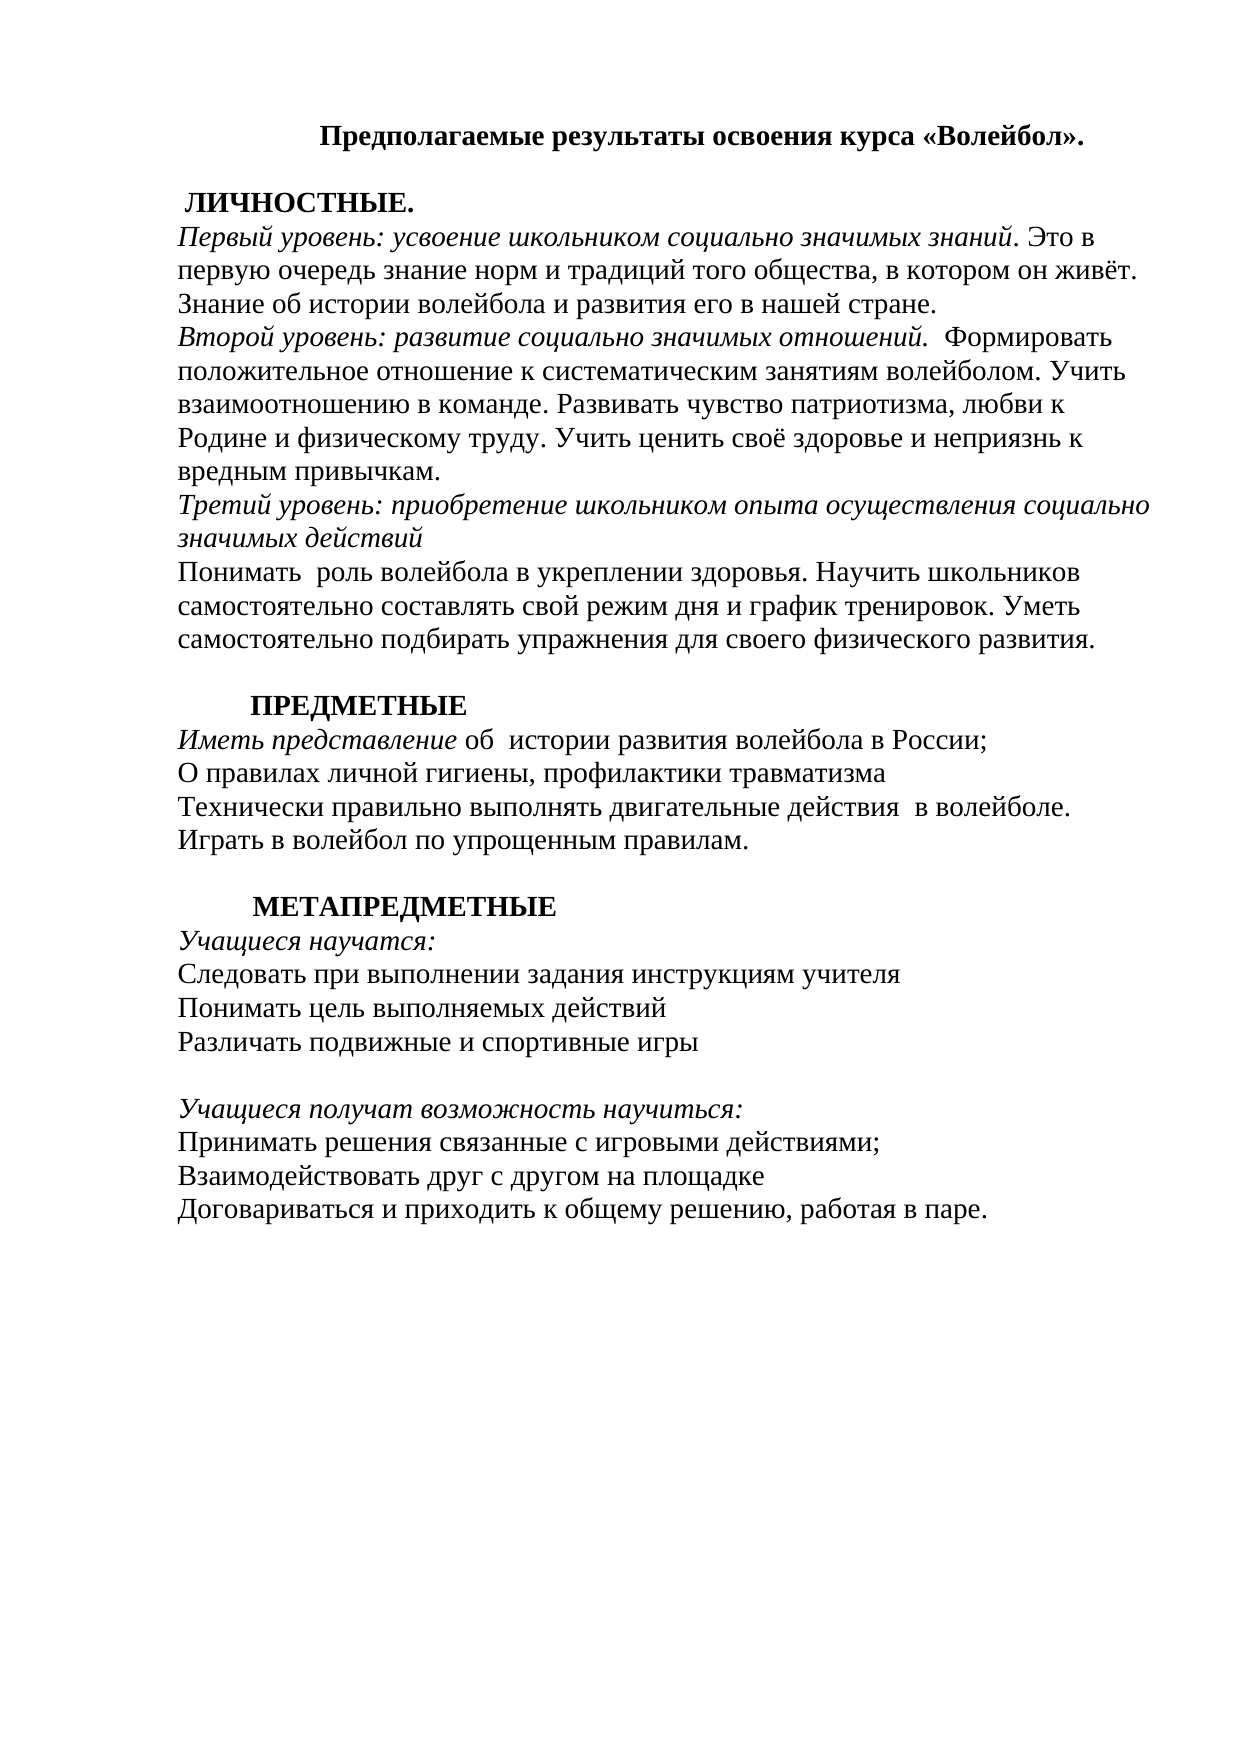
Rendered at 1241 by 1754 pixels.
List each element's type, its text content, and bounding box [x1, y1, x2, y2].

text Второй уровень: развитие социально значимых отношений. Формировать положительное отношение к систематическим занятиям волейболом. Учить взаимоотношению в команде. Развивать чувство патриотизма, любви к Родине и физическому труду. Учить ценить своё здоровье и неприязнь к вредным привычкам. [177, 319, 1152, 487]
text Принимать решения связанные с игровыми действиями; [177, 1124, 1152, 1158]
text Договариваться и приходить к общему решению, работая в паре. [177, 1191, 1152, 1225]
text Предполагаемые результаты освоения курса «Волейбол». [177, 118, 1152, 152]
text Третий уровень: приобретение школьником опыта осуществления социально значимых действий [177, 487, 1152, 554]
text Первый уровень: усвоение школьником социально значимых знаний. Это в первую очередь знание норм и традиций того общества, в котором он живёт. Знание об истории волейбола и развития его в нашей стране. [177, 219, 1152, 319]
text ЛИЧНОСТНЫЕ. [177, 185, 1152, 219]
text Взаимодействовать друг с другом на площадке [177, 1158, 1152, 1191]
text Учащиеся получат возможность научиться: [177, 1091, 1152, 1124]
text Учащиеся научатся: [177, 923, 1152, 957]
text Играть в волейбол по упрощенным правилам. [177, 822, 1152, 856]
text Технически правильно выполнять двигательные действия в волейболе. [177, 789, 1152, 822]
text Понимать цель выполняемых действий [177, 990, 1152, 1024]
text Следовать при выполнении задания инструкциям учителя [177, 957, 1152, 990]
text МЕТАПРЕДМЕТНЫЕ [177, 889, 1152, 923]
text Различать подвижные и спортивные игры [177, 1024, 1152, 1057]
text ПРЕДМЕТНЫЕ [177, 688, 1152, 722]
text Понимать роль волейбола в укреплении здоровья. Научить школьников самостоятельно составлять свой режим дня и график тренировок. Уметь самостоятельно подбирать упражнения для своего физического развития. [177, 554, 1152, 655]
text Иметь представление об истории развития волейбола в России; [177, 722, 1152, 755]
text О правилах личной гигиены, профилактики травматизма [177, 755, 1152, 789]
